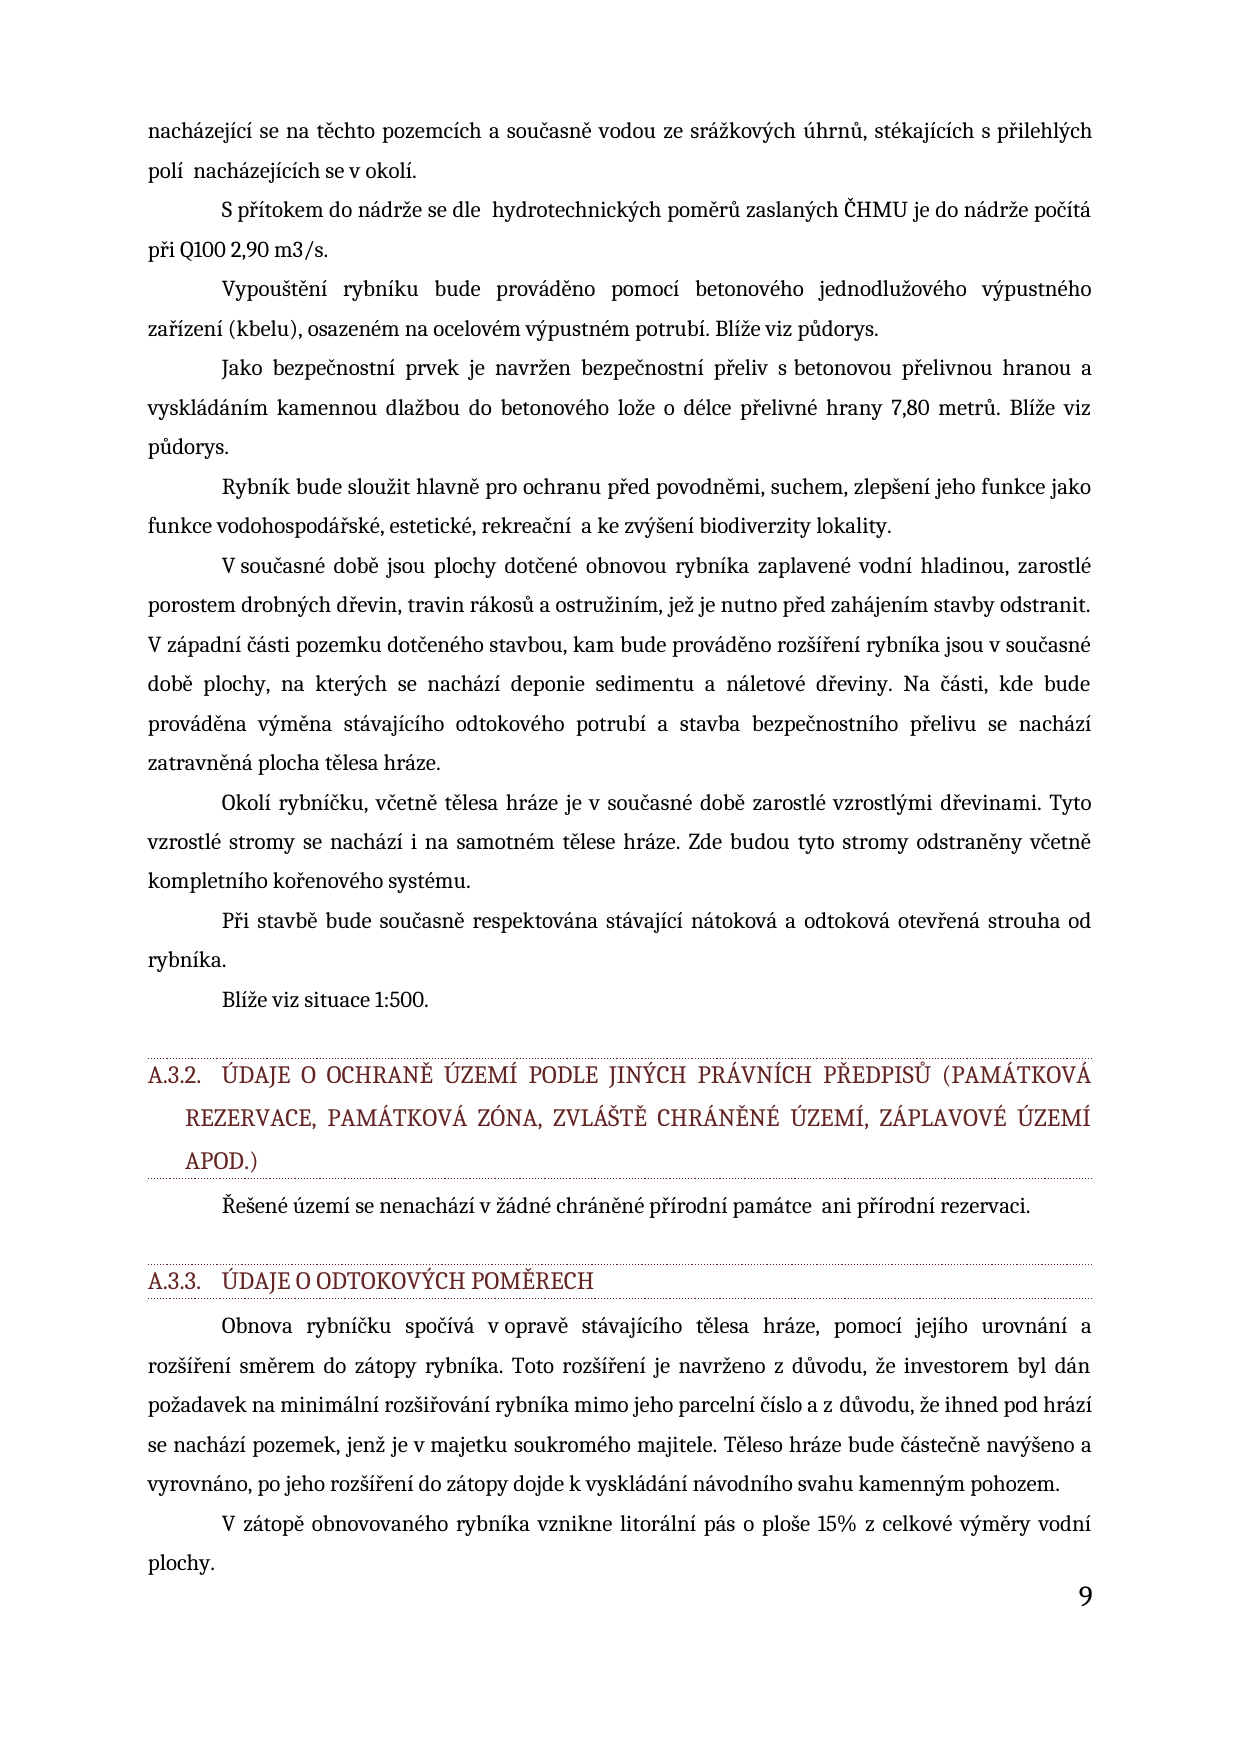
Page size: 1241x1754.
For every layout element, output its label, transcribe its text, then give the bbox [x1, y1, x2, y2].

text V současné době jsou plochy dotčené obnovou rybníka zaplavené vodní hladinou, zarostlé porostem drobných dřevin, travin rákosů a ostružiním, jež je nutno před zahájením stavby odstranit. V západní části pozemku dotčeného stavbou, kam bude prováděno rozšíření rybníka jsou v současné době plochy, na kterých se nachází deponie sedimentu a náletové dřeviny. Na části, kde bude prováděna výměna stávajícího odtokového potrubí a stavba bezpečnostního přelivu se nachází zatravněná plocha tělesa hráze. [148, 552, 1092, 776]
text Obnova rybníčku spočívá v opravě stávajícího tělesa hráze, pomocí jejího urovnání a rozšíření směrem do zátopy rybníka. Toto rozšíření je navrženo z důvodu, že investorem byl dán požadavek na minimální rozšiřování rybníka mimo jeho parcelní číslo a z důvodu, že ihned pod hrází se nachází pozemek, jenž je v majetku soukromého majitele. Těleso hráze bude částečně navýšeno a vyrovnáno, po jeho rozšíření do zátopy dojde k vyskládání návodního svahu kamenným pohozem. [148, 1313, 1092, 1497]
text Řešené území se nenachází v žádné chráněné přírodní památce ani přírodní rezervaci. [148, 1193, 1092, 1219]
text Vypouštění rybníku bude prováděno pomocí betonového jednodlužového výpustného zařízení (kbelu), osazeném na ocelovém výpustném potrubí. Blíže viz půdorys. [148, 276, 1092, 342]
text V zátopě obnovovaného rybníka vznikne litorální pás o ploše 15% z celkové výměry vodní plochy. [148, 1511, 1092, 1576]
text Jako bezpečnostní prvek je navržen bezpečnostní přeliv s betonovou přelivnou hranou a vyskládáním kamennou dlažbou do betonového lože o délce přelivné hrany 7,80 metrů. Blíže viz půdorys. [148, 355, 1092, 460]
text S přítokem do nádrže se dle hydrotechnických poměrů zaslaných ČHMU je do nádrže počítá při Q100 2,90 m3/s. [148, 197, 1092, 263]
text Blíže viz situace 1:500. [148, 987, 1092, 1013]
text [148, 118, 1092, 184]
subtitle Údaje o odtokových poměrech [148, 1264, 1092, 1299]
text Při stavbě bude současně respektována stávající nátoková a odtoková otevřená strouha od rybníka. [148, 908, 1092, 973]
text Rybník bude sloužit hlavně pro ochranu před povodněmi, suchem, zlepšení jeho funkce jako funkce vodohospodářské, estetické, rekreační a ke zvýšení biodiverzity lokality. [148, 473, 1092, 539]
subtitle Údaje o ochraně území podle jiných právních předpisů (památková rezervace, památková zóna, zvláště chráněné území, záplavové území apod.) [148, 1057, 1092, 1179]
text Okolí rybníčku, včetně tělesa hráze je v současné době zarostlé vzrostlými dřevinami. Tyto vzrostlé stromy se nachází i na samotném tělese hráze. Zde budou tyto stromy odstraněny včetně kompletního kořenového systému. [148, 789, 1092, 894]
